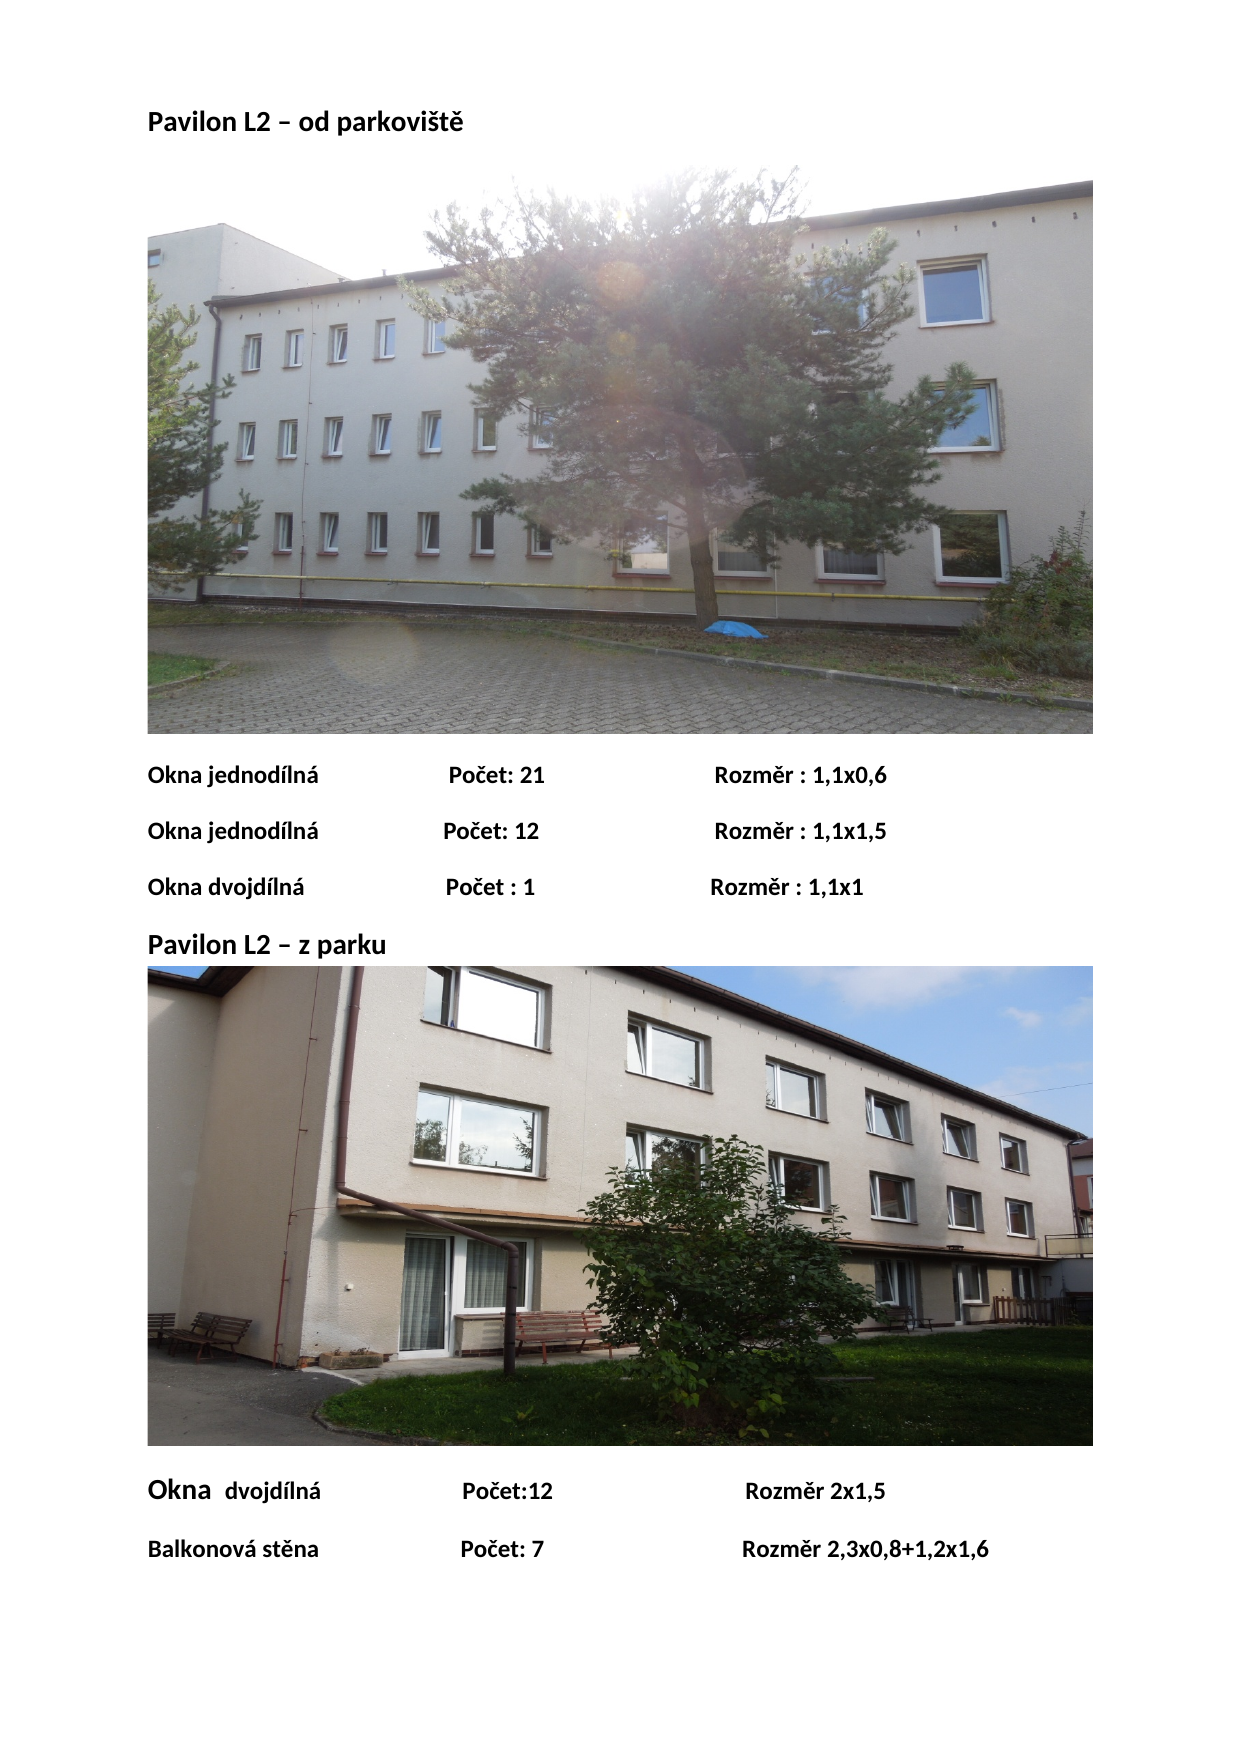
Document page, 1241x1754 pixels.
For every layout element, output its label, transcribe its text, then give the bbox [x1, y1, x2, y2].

text Okna dvojdílná Počet:12 Rozměr 2x1,5 [148, 1471, 1093, 1507]
text Pavilon L2 – z parku [148, 926, 1093, 966]
text Balkonová stěna Počet: 7 Rozměr 2,3x0,8+1,2x1,6 [148, 1533, 1093, 1563]
picture [147, 165, 1093, 734]
text Okna dvojdílná Počet : 1 Rozměr : 1,1x1 [148, 871, 1093, 901]
text Okna jednodílná Počet: 12 Rozměr : 1,1x1,5 [148, 815, 1093, 845]
text Pavilon L2 – od parkoviště [148, 103, 1093, 139]
picture [147, 966, 1093, 1446]
text Okna jednodílná Počet: 21 Rozměr : 1,1x0,6 [148, 759, 1093, 789]
